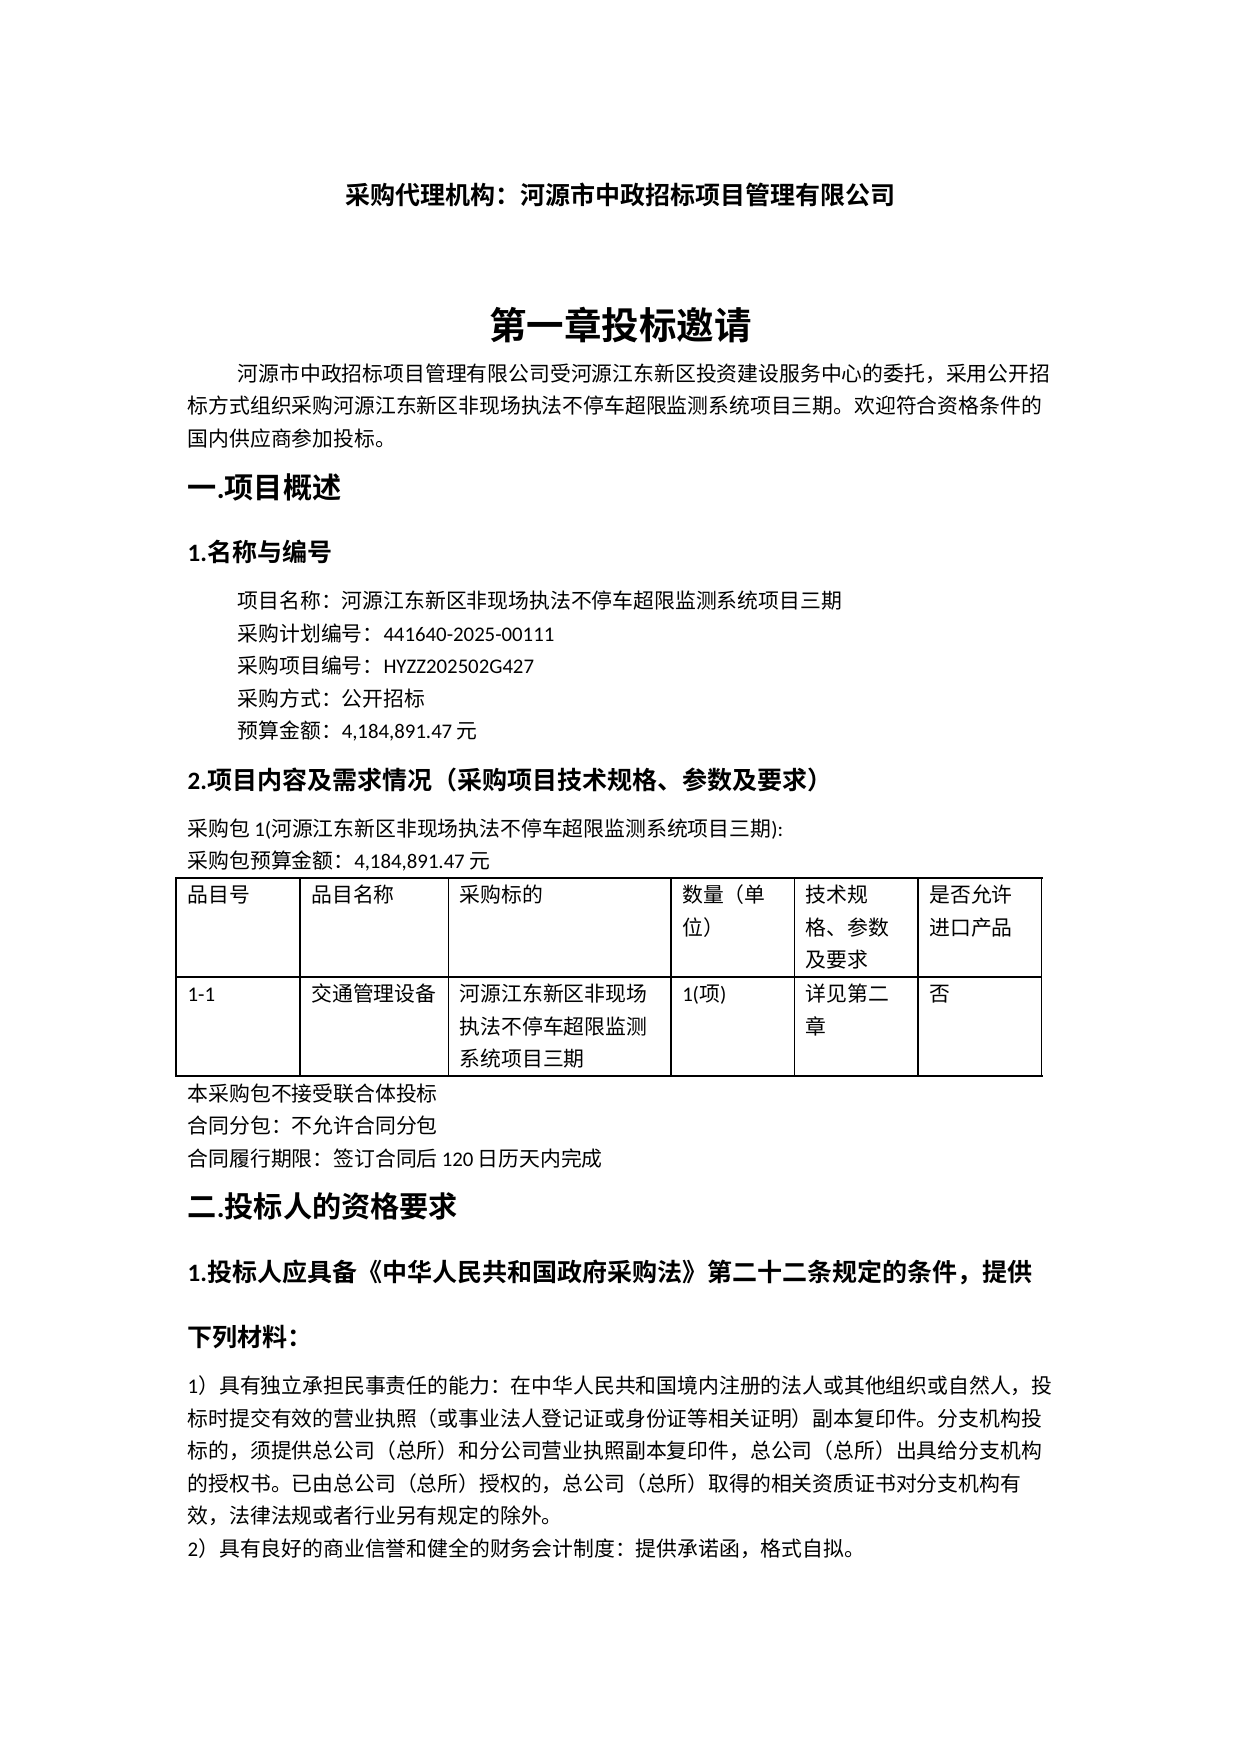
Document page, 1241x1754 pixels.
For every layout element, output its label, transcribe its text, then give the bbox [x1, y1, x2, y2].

text 本采购包不接受联合体投标 [187, 1077, 1053, 1109]
table_cell 详见第二章 [795, 978, 917, 1075]
text 预算金额：4,184,891.47元 [187, 714, 1053, 747]
text 1.投标人应具备《中华人民共和国政府采购法》第二十二条规定的条件，提供下列材料： [187, 1239, 1053, 1369]
text 采购项目编号：HYZZ202502G427 [187, 649, 1053, 682]
text 二.投标人的资格要求 [187, 1174, 1053, 1239]
text 采购计划编号：441640-2025-00111 [187, 617, 1053, 649]
table_cell 交通管理设备 [301, 978, 448, 1075]
text 2.项目内容及需求情况（采购项目技术规格、参数及要求） [187, 747, 1053, 812]
table_header 品目名称 [301, 879, 448, 976]
table_header 数量（单位） [672, 879, 794, 976]
table_header 技术规格、参数及要求 [795, 879, 917, 976]
text 采购代理机构：河源市中政招标项目管理有限公司 [187, 162, 1053, 227]
text 合同分包：不允许合同分包 [187, 1109, 1053, 1142]
text 2）具有良好的商业信誉和健全的财务会计制度：提供承诺函，格式自拟。 [187, 1532, 1053, 1564]
text 采购方式：公开招标 [187, 682, 1053, 714]
table_cell 河源江东新区非现场执法不停车超限监测系统项目三期 [449, 978, 670, 1075]
table_cell 否 [919, 978, 1041, 1075]
table_cell 1-1 [177, 978, 299, 1075]
text 采购包1(河源江东新区非现场执法不停车超限监测系统项目三期): [187, 812, 1053, 844]
text 采购包预算金额：4,184,891.47元 [187, 844, 1053, 877]
text 第一章投标邀请 [187, 292, 1053, 357]
text 一.项目概述 [187, 454, 1053, 519]
table_cell 1(项) [672, 978, 794, 1075]
table_header 采购标的 [449, 879, 670, 976]
table_header 是否允许进口产品 [919, 879, 1041, 976]
text 项目名称：河源江东新区非现场执法不停车超限监测系统项目三期 [187, 584, 1053, 617]
text 河源市中政招标项目管理有限公司受河源江东新区投资建设服务中心的委托，采用公开招标方式组织采购河源江东新区非现场执法不停车超限监测系统项目三期。欢迎符合资格条件的国内供应商参加投标。 [187, 357, 1053, 454]
text 合同履行期限：签订合同后120日历天内完成 [187, 1142, 1053, 1174]
text 1.名称与编号 [187, 519, 1053, 584]
text 1）具有独立承担民事责任的能力：在中华人民共和国境内注册的法人或其他组织或自然人，投标时提交有效的营业执照（或事业法人登记证或身份证等相关证明）副本复印件。分支机构投标的，须提供总公司（总所）和分公司营业执照副本复印件，总公司（总所）出具给分支机构的授权书。已由总公司（总所）授权的，总公司（总所）取得的相关资质证书对分支机构有效，法律法规或者行业另有规定的除外。 [187, 1369, 1053, 1532]
table_header 品目号 [177, 879, 299, 976]
